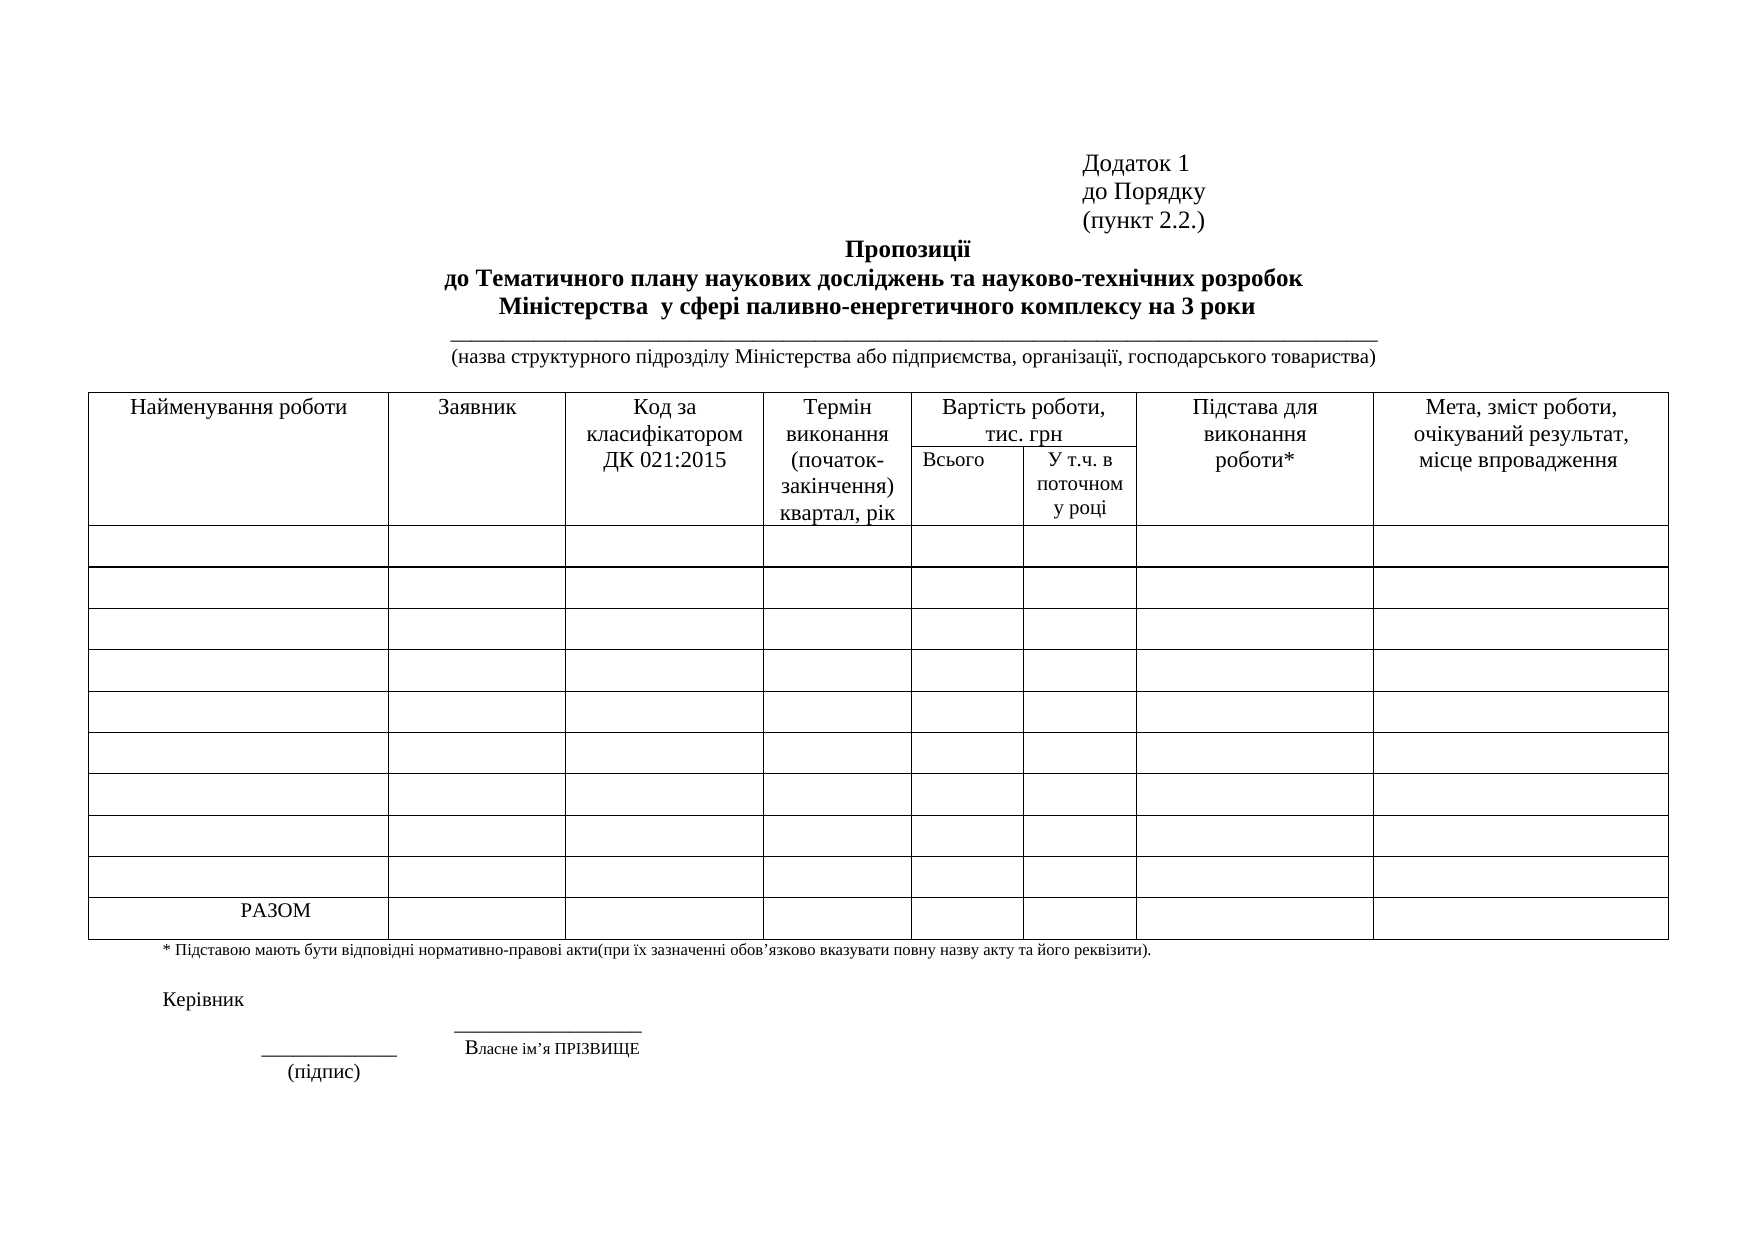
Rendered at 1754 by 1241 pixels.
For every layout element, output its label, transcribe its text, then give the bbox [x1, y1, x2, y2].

table_cell [764, 568, 911, 608]
table_header Вартість роботи, тис. грн [912, 393, 1136, 446]
table_cell [764, 526, 911, 566]
table_cell [1137, 733, 1373, 773]
table_cell [1024, 816, 1136, 856]
table_cell [389, 526, 565, 566]
table_cell [1137, 816, 1373, 856]
table_cell [89, 816, 388, 856]
text _____________ Власне ім’я ПРІЗВИЩЕ [88, 1035, 1665, 1059]
text до Порядку [1082, 176, 1665, 205]
table_cell [912, 857, 1023, 897]
table_cell [89, 526, 388, 566]
table_cell [1024, 692, 1136, 732]
table_cell [1374, 609, 1668, 649]
table_cell [1374, 816, 1668, 856]
table_cell [566, 857, 763, 897]
table_cell [764, 609, 911, 649]
text Додаток 1 [1082, 148, 1665, 176]
table_cell [1024, 568, 1136, 608]
table_cell [1024, 857, 1136, 897]
table_cell Всього [912, 447, 1023, 525]
table_cell [1374, 733, 1668, 773]
text (пункт 2.2.) [1082, 205, 1665, 234]
table_cell [912, 568, 1023, 608]
table_cell [389, 568, 565, 608]
table_cell [566, 650, 763, 691]
table_cell [566, 609, 763, 649]
table_cell [566, 526, 763, 566]
table_cell [912, 898, 1023, 939]
table_cell [566, 692, 763, 732]
table_header Код за класифікатором ДК 021:2015 [566, 393, 763, 525]
table_cell [566, 774, 763, 814]
table_cell [566, 898, 763, 939]
table_cell РАЗОМ [89, 898, 388, 939]
text Керівник [88, 987, 1665, 1011]
table_cell [389, 692, 565, 732]
table_cell [1024, 898, 1136, 939]
table_cell [1374, 898, 1668, 939]
table_cell [912, 774, 1023, 814]
table_cell [764, 816, 911, 856]
table_cell [1374, 526, 1668, 566]
text Пропозиції до Тематичного плану наукових досліджень та науково-технічних розробок Міністерства у сфері паливно-енергетичного комплексу на 3 роки [88, 234, 1665, 320]
table_cell [912, 609, 1023, 649]
table_header Термін виконання (початок-закінчення) квартал, рік [764, 393, 911, 525]
table_cell [1137, 650, 1373, 691]
table_cell [389, 857, 565, 897]
table_cell [912, 650, 1023, 691]
table_cell [912, 692, 1023, 732]
table_cell [389, 733, 565, 773]
table_header Мета, зміст роботи, очікуваний результат, місце впровадження [1374, 393, 1668, 525]
text (підпис) [88, 1059, 1665, 1083]
table_cell [389, 816, 565, 856]
table_cell [1374, 774, 1668, 814]
table_cell [89, 609, 388, 649]
table_cell [1137, 526, 1373, 566]
table_cell [1137, 857, 1373, 897]
table_cell [1137, 774, 1373, 814]
table_cell [764, 692, 911, 732]
table_cell [1374, 568, 1668, 608]
table_cell [566, 816, 763, 856]
table_cell [1374, 857, 1668, 897]
table_cell [566, 568, 763, 608]
text __________________ [88, 1011, 1665, 1035]
table_cell [1374, 692, 1668, 732]
table_cell [1137, 609, 1373, 649]
table_cell У т.ч. в поточному році [1024, 447, 1136, 525]
text (назва структурного підрозділу Міністерства або підприємства, організації, господарського товариства) [88, 344, 1665, 368]
table_cell [764, 733, 911, 773]
table_cell [764, 857, 911, 897]
table_cell [1137, 898, 1373, 939]
table_cell [1024, 609, 1136, 649]
table_header Підстава для виконання роботи* [1137, 393, 1373, 525]
table_header Заявник [389, 393, 565, 525]
table_cell [566, 733, 763, 773]
table_cell [89, 733, 388, 773]
table_cell [89, 568, 388, 608]
table_cell [89, 857, 388, 897]
table_cell [1024, 650, 1136, 691]
table_cell [1024, 774, 1136, 814]
table_cell [764, 650, 911, 691]
table_cell [1024, 526, 1136, 566]
table_cell [89, 774, 388, 814]
table_cell [389, 650, 565, 691]
table_header Найменування роботи [89, 393, 388, 525]
table_cell [1374, 650, 1668, 691]
table_cell [1137, 568, 1373, 608]
table_cell [764, 774, 911, 814]
text * Підставою мають бути відповідні нормативно-правові акти(при їх зазначенні обов’язково вказувати повну назву акту та його реквізити). [88, 940, 1665, 959]
table_cell [89, 650, 388, 691]
table_cell [764, 898, 911, 939]
table_cell [389, 898, 565, 939]
text _________________________________________________________________________________________ [88, 320, 1665, 344]
table_cell [89, 692, 388, 732]
table_cell [912, 816, 1023, 856]
table_cell [912, 526, 1023, 566]
table_cell [1137, 692, 1373, 732]
table_cell [389, 609, 565, 649]
table_cell [389, 774, 565, 814]
table_cell [912, 733, 1023, 773]
table_cell [1024, 733, 1136, 773]
